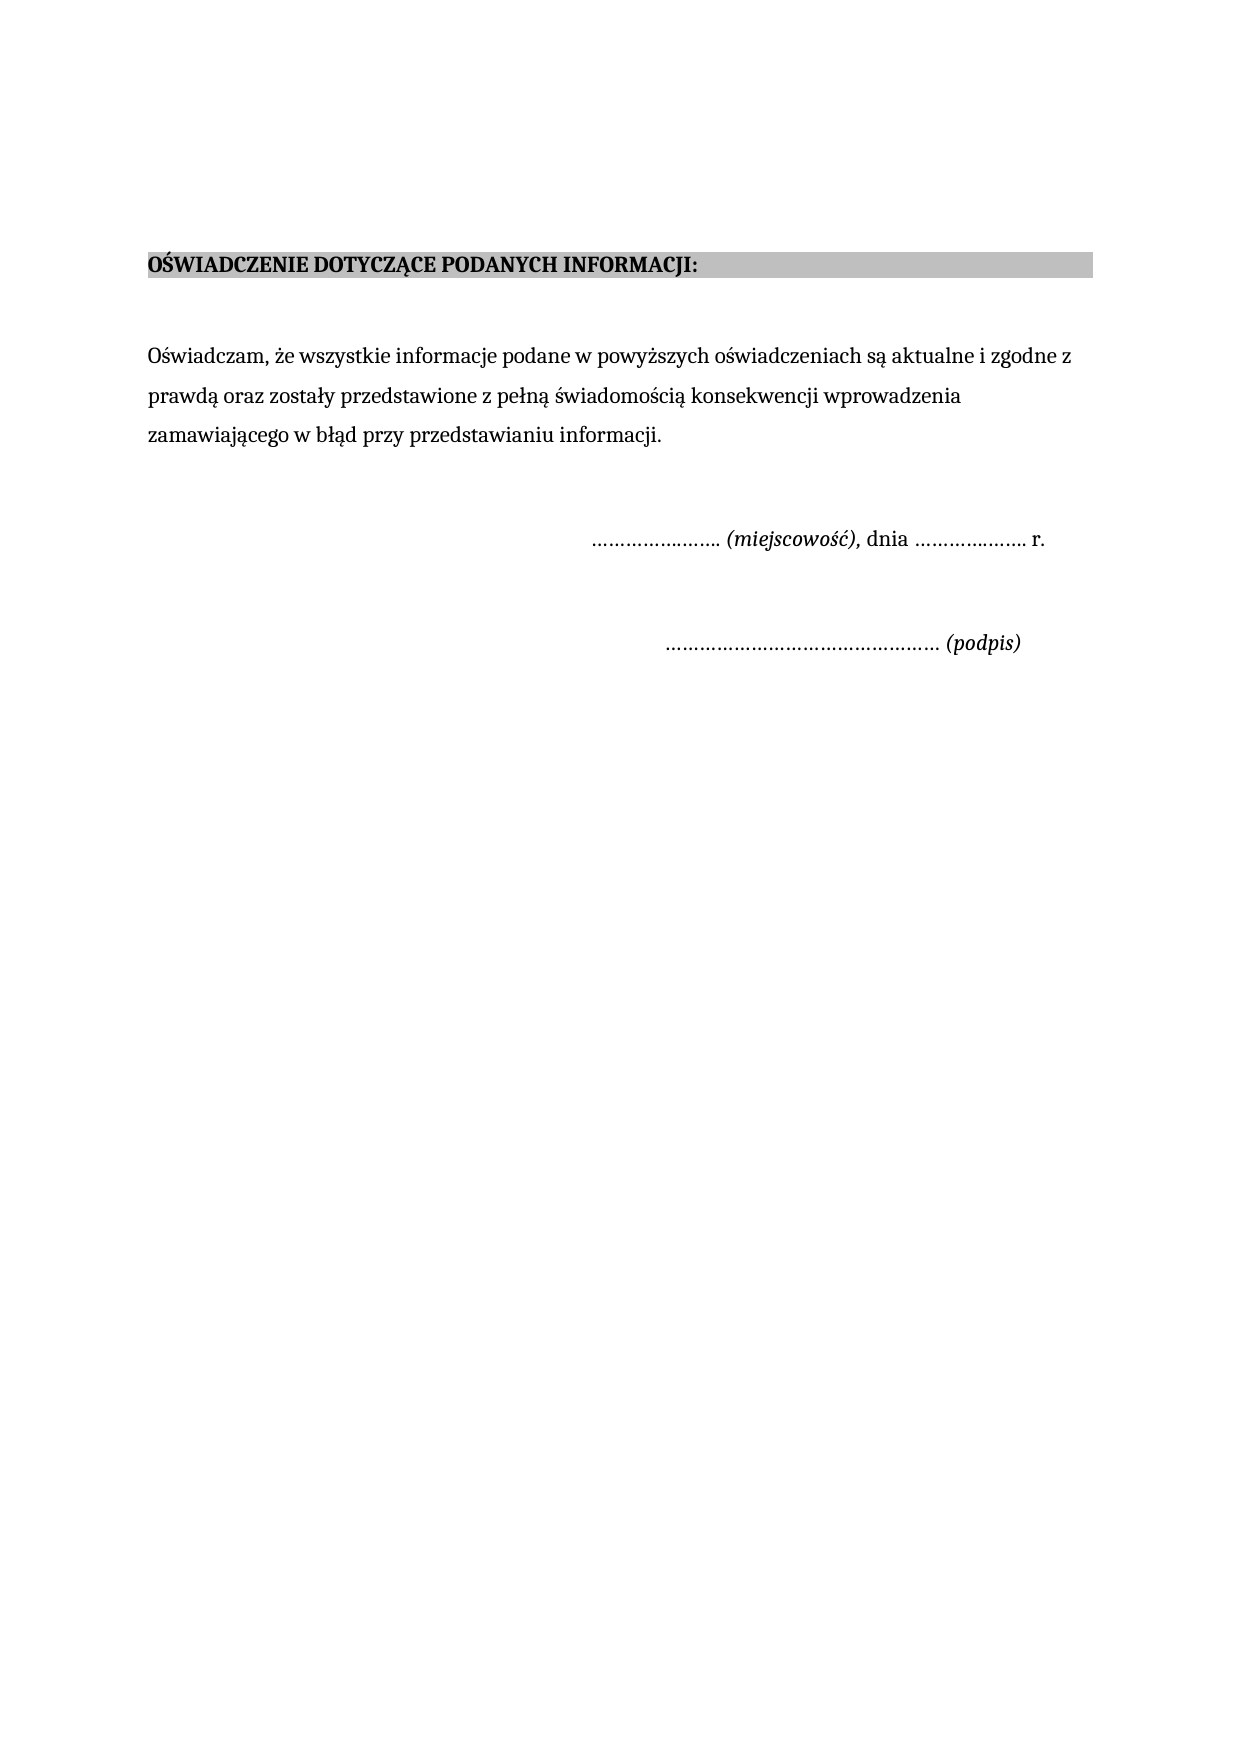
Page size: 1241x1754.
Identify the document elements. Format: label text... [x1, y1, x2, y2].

text OŚWIADCZENIE DOTYCZĄCE PODANYCH INFORMACJI: [148, 252, 1093, 278]
text ………………………………………… (podpis) [148, 630, 1093, 656]
text Oświadczam, że wszystkie informacje podane w powyższych oświadczeniach są aktualne i zgodne z prawdą oraz zostały przedstawione z pełną świadomością konsekwencji wprowadzenia zamawiającego w błąd przy przedstawianiu informacji. [148, 343, 1093, 448]
text …………….……. (miejscowość), dnia ………….……. r. [516, 526, 1093, 552]
